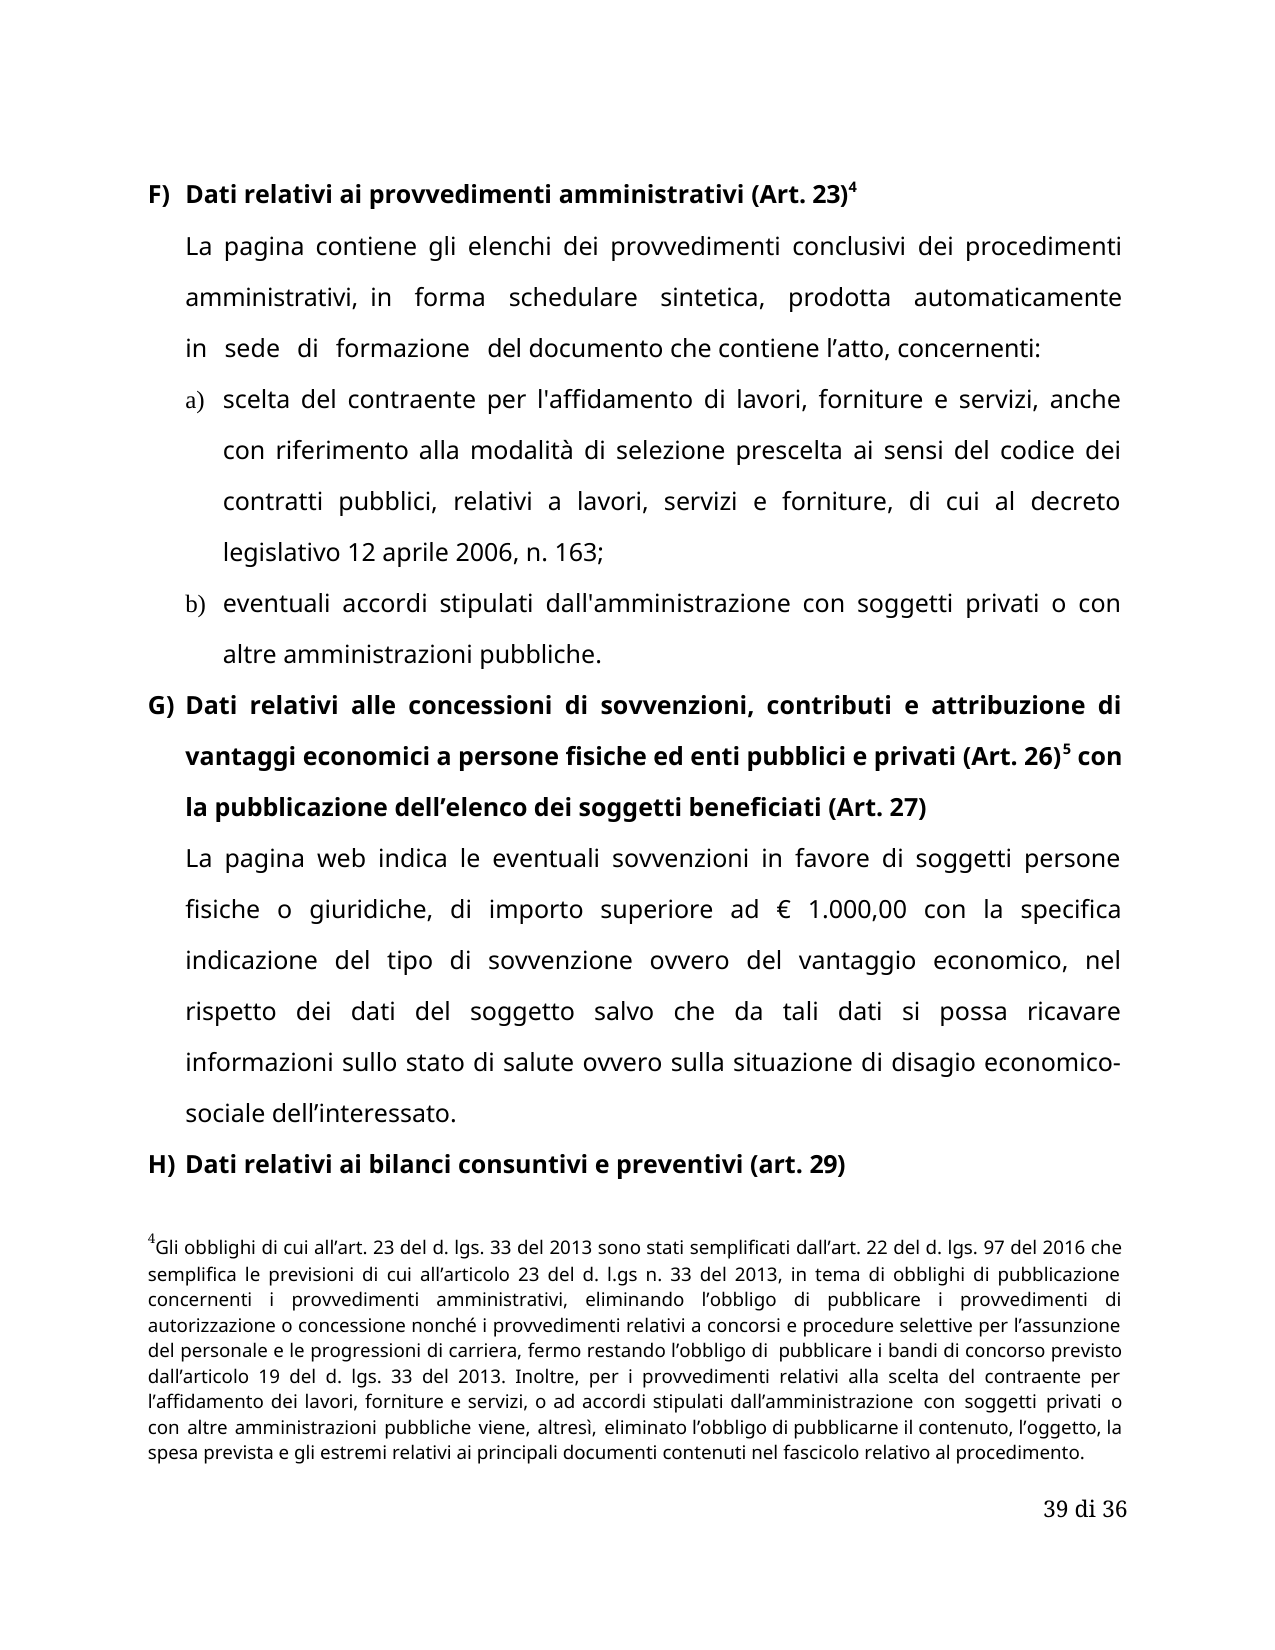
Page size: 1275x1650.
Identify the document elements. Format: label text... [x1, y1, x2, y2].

text La pagina web indica le eventuali sovvenzioni in favore di soggetti persone fisiche o giuridiche, di importo superiore ad € 1.000,00 con la specifica indicazione del tipo di sovvenzione ovvero del vantaggio economico, nel rispetto dei dati del soggetto salvo che da tali dati si possa ricavare informazioni sullo stato di salute ovvero sulla situazione di disagio economico-sociale dell’interessato. [185, 841, 1122, 1130]
subtitle Dati relativi alle concessioni di sovvenzioni, contributi e attribuzione di vantaggi economici a persone fisiche ed enti pubblici e privati (Art. 26)5 con la pubblicazione dell’elenco dei soggetti beneficiati (Art. 27) [148, 688, 1122, 824]
list scelta del contraente per l'affidamento di lavori, forniture e servizi, anche con riferimento alla modalità di selezione prescelta ai sensi del codice dei contratti pubblici, relativi a lavori, servizi e forniture, di cui al decreto legislativo 12 aprile 2006, n. 163; [185, 381, 1122, 568]
subtitle Dati relativi ai provvedimenti amministrativi (Art. 23) [148, 177, 1122, 211]
list eventuali accordi stipulati dall'amministrazione con soggetti privati o con altre amministrazioni pubbliche. [185, 586, 1122, 671]
text La pagina contiene gli elenchi dei provvedimenti conclusivi dei procedimenti amministrativi, in forma schedulare sintetica, prodotta automaticamente in sede di formazione del documento che contiene l’atto, concernenti: [185, 228, 1122, 364]
subtitle Dati relativi ai bilanci consuntivi e preventivi (art. 29) [148, 1147, 1123, 1181]
